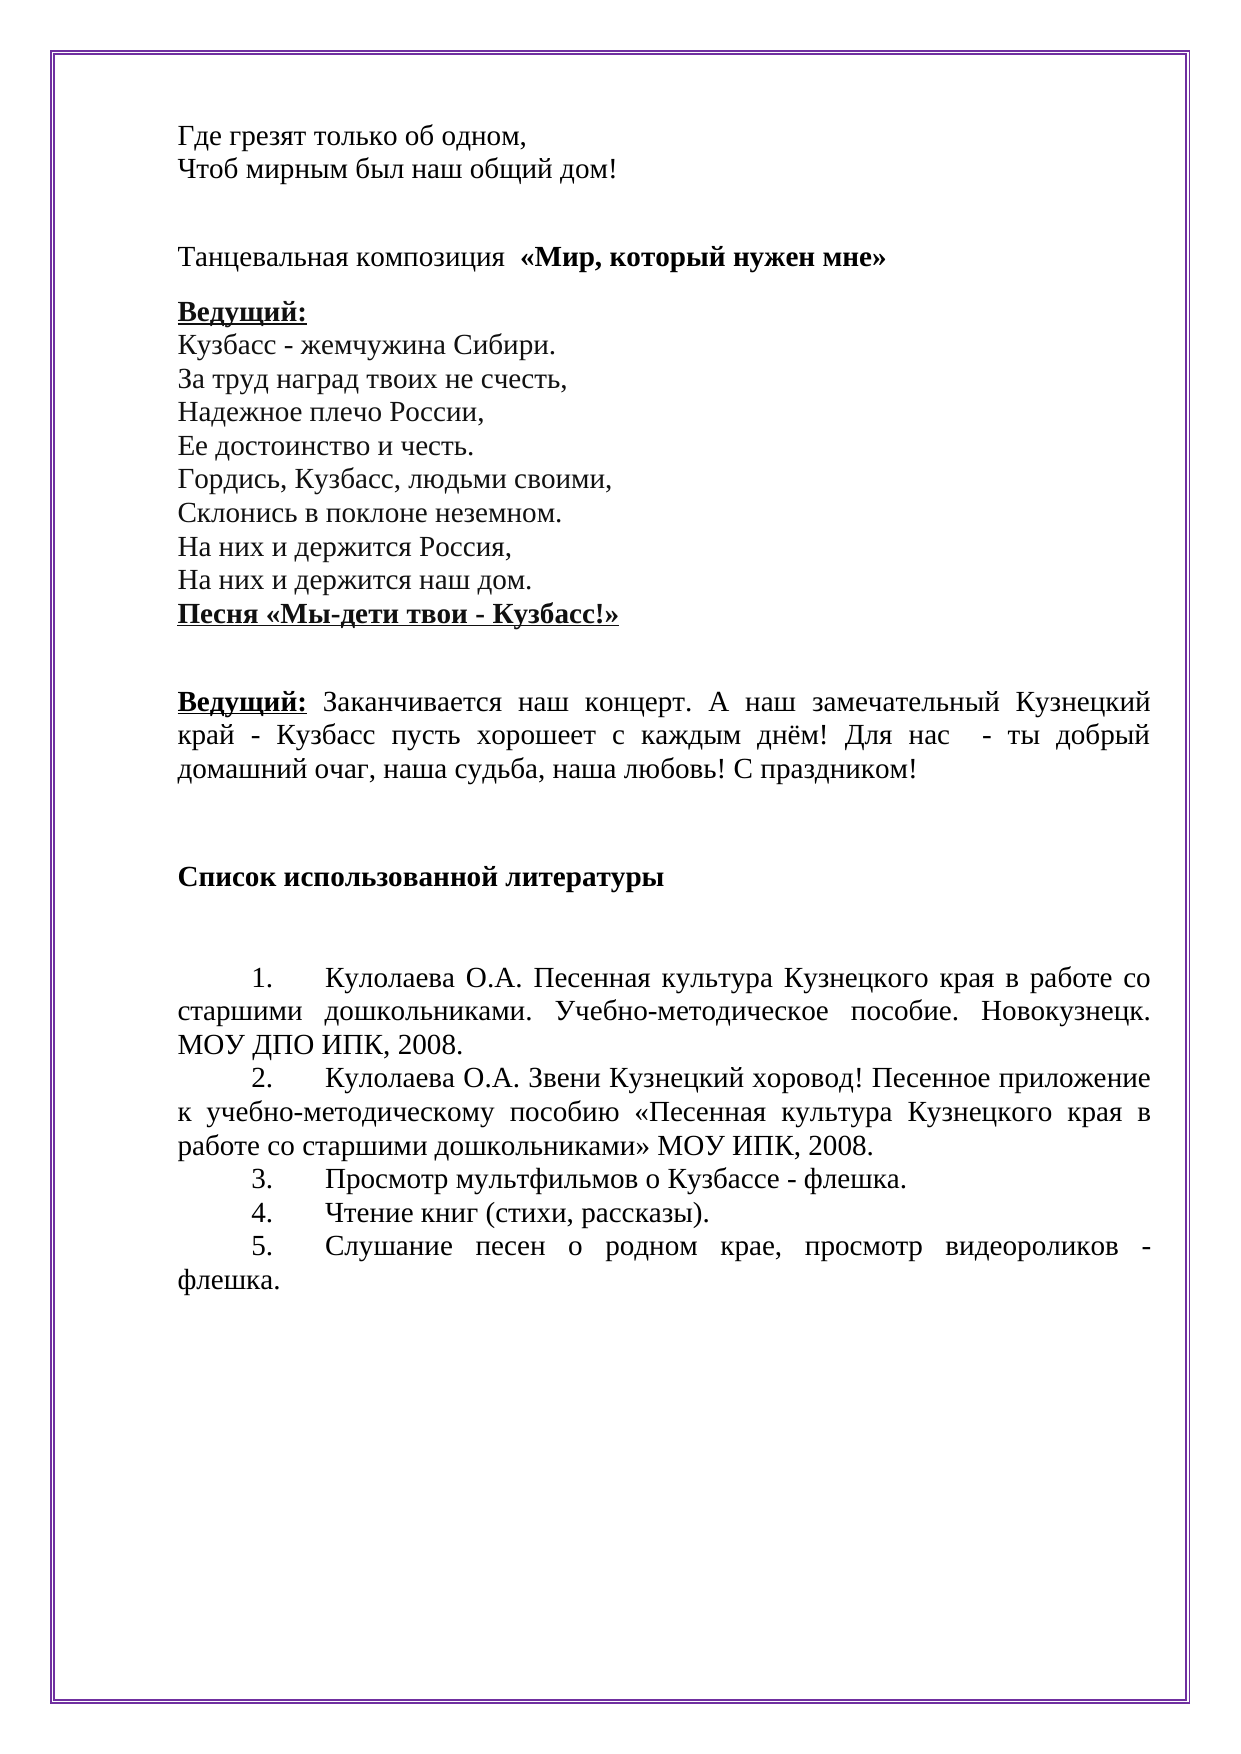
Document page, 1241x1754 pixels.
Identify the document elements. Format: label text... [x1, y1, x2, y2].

text Кузбасс - жемчужина Сибири. [177, 327, 1152, 361]
list Кулолаева О.А. Песенная культура Кузнецкого края в работе со старшими дошкольниками. Учебно-методическое пособие. Новокузнецк. МОУ ДПО ИПК, 2008. [177, 960, 1152, 1061]
text Ведущий: [177, 294, 1152, 327]
text Ее достоинство и честь. [177, 428, 1152, 462]
text На них и держится наш дом. [177, 562, 1152, 596]
text За труд наград твоих не счесть, [177, 361, 1152, 394]
list Просмотр мультфильмов о Кузбассе - флешка. [177, 1161, 1152, 1195]
text Надежное плечо России, [177, 394, 1152, 428]
text Песня «Мы-дети твои - Кузбасс!» [177, 596, 1152, 629]
text Склонись в поклоне неземном. [177, 495, 1152, 529]
text Список использованной литературы [177, 859, 1152, 893]
text На них и держится Россия, [177, 529, 1152, 562]
text Ведущий: Заканчивается наш концерт. А наш замечательный Кузнецкий край - Кузбасс пусть хорошеет с каждым днём! Для нас - ты добрый домашний очаг, наша судьба, наша любовь! С праздником! [177, 684, 1152, 784]
list Слушание песен о родном крае, просмотр видеороликов - флешка. [177, 1228, 1152, 1295]
list Чтение книг (стихи, рассказы). [177, 1195, 1152, 1228]
text Чтоб мирным был наш общий дом! [177, 152, 1152, 185]
list Кулолаева О.А. Звени Кузнецкий хоровод! Песенное приложение к учебно-методическому пособию «Песенная культура Кузнецкого края в работе со старшими дошкольниками» МОУ ИПК, 2008. [177, 1061, 1152, 1161]
text Где грезят только об одном, [177, 118, 1152, 152]
text Гордись, Кузбасс, людьми своими, [177, 462, 1152, 495]
text Танцевальная композиция «Мир, который нужен мне» [177, 239, 1152, 273]
